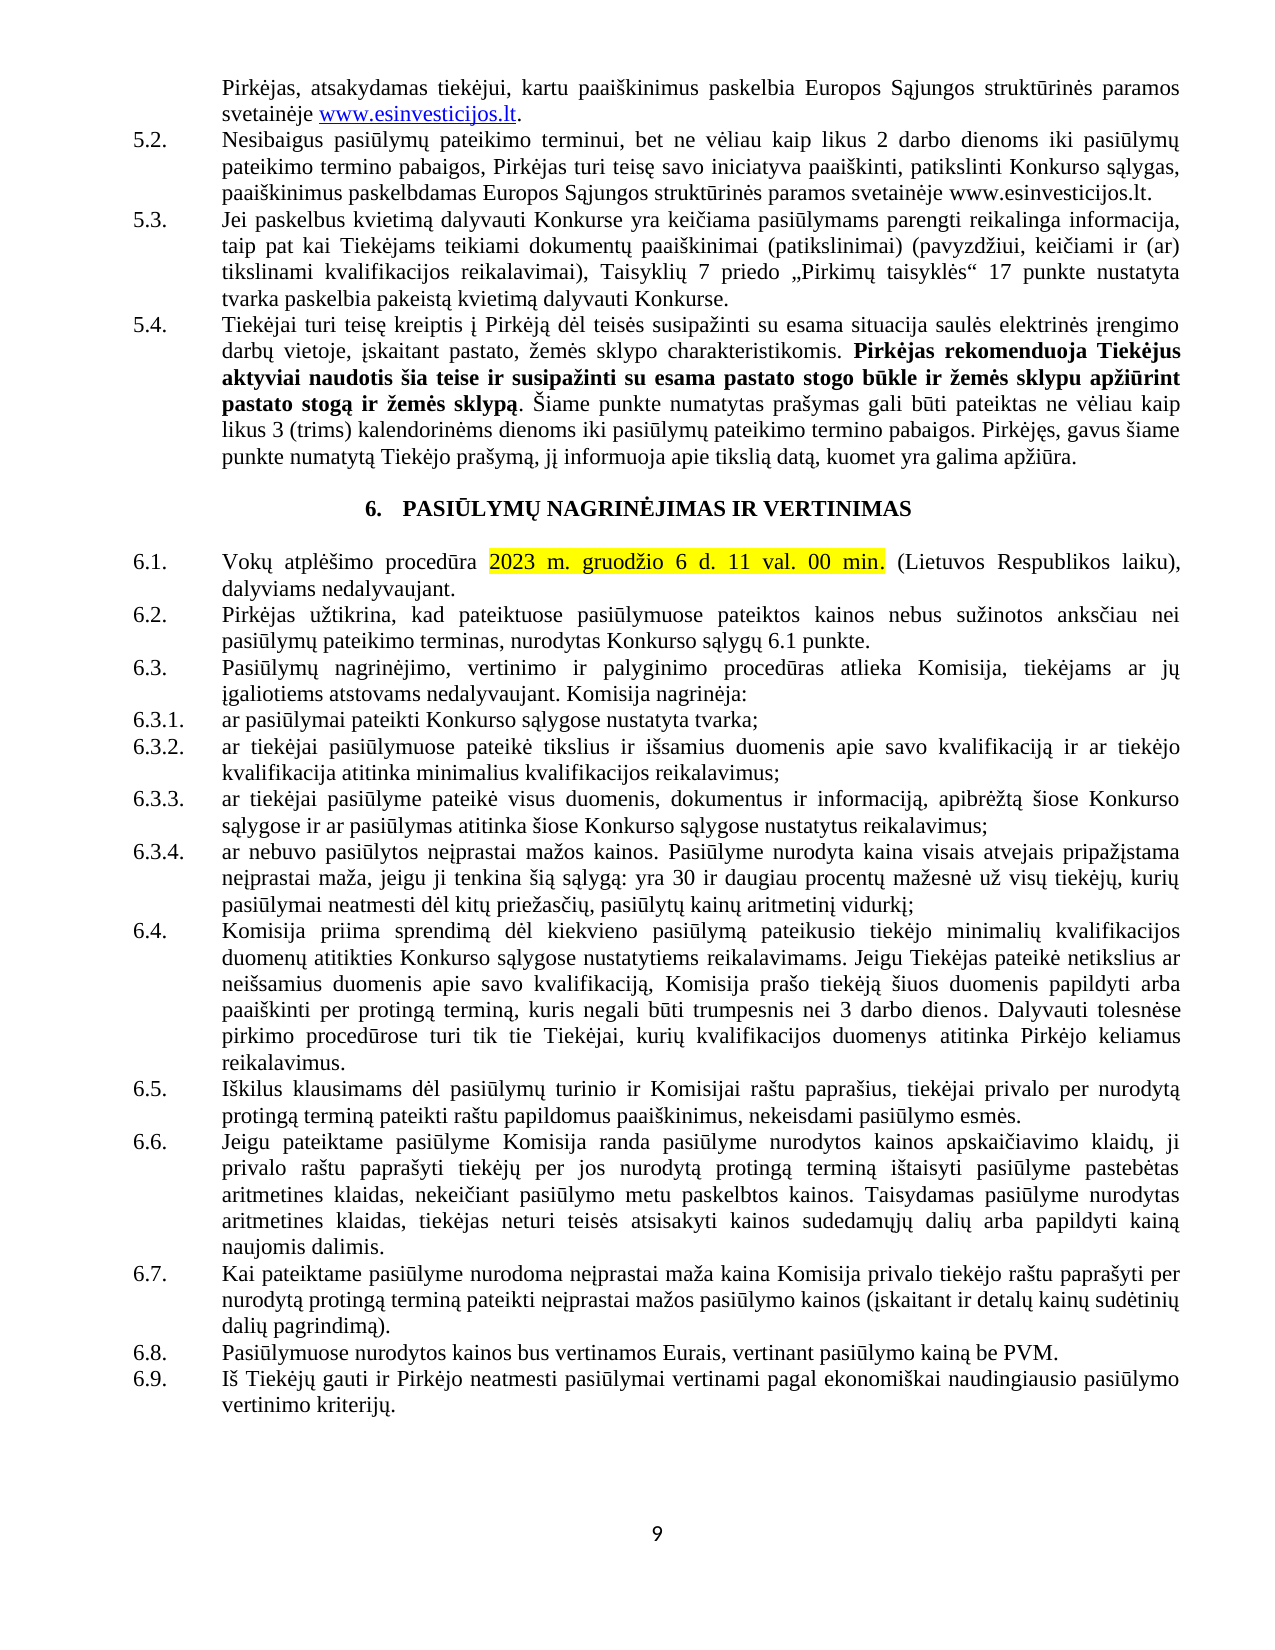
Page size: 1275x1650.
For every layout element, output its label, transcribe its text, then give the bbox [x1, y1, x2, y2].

list Jeigu pateiktame pasiūlyme Komisija randa pasiūlyme nurodytos kainos apskaičiavimo klaidų, ji privalo raštu paprašyti tiekėjų per jos nurodytą protingą terminą ištaisyti pasiūlyme pastebėtas aritmetines klaidas, nekeičiant pasiūlymo metu paskelbtos kainos. Taisydamas pasiūlyme nurodytas aritmetines klaidas, tiekėjas neturi teisės atsisakyti kainos sudedamųjų dalių arba papildyti kainą naujomis dalimis. [133, 1128, 1181, 1260]
list Jei paskelbus kvietimą dalyvauti Konkurse yra keičiama pasiūlymams parengti reikalinga informacija, taip pat kai Tiekėjams teikiami dokumentų paaiškinimai (patikslinimai) (pavyzdžiui, keičiami ir (ar) tikslinami kvalifikacijos reikalavimai), Taisyklių 7 priedo „Pirkimų taisyklės“ 17 punkte nustatyta tvarka paskelbia pakeistą kvietimą dalyvauti Konkurse. [133, 206, 1181, 311]
list ar tiekėjai pasiūlymuose pateikė tikslius ir išsamius duomenis apie savo kvalifikaciją ir ar tiekėjo kvalifikacija atitinka minimalius kvalifikacijos reikalavimus; [133, 733, 1181, 785]
list ar tiekėjai pasiūlyme pateikė visus duomenis, dokumentus ir informaciją, apibrėžtą šiose Konkurso sąlygose ir ar pasiūlymas atitinka šiose Konkurso sąlygose nustatytus reikalavimus; [133, 785, 1181, 838]
list ar pasiūlymai pateikti Konkurso sąlygose nustatyta tvarka; [133, 706, 1181, 733]
list Vokų atplėšimo procedūra 2023 m. gruodžio 6 d. 11 val. 00 min. (Lietuvos Respublikos laiku), dalyviams nedalyvaujant. [133, 548, 1181, 601]
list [133, 74, 1181, 127]
list Iš Tiekėjų gauti ir Pirkėjo neatmesti pasiūlymai vertinami pagal ekonomiškai naudingiausio pasiūlymo vertinimo kriterijų. [133, 1365, 1181, 1418]
list Pasiūlymuose nurodytos kainos bus vertinamos Eurais, vertinant pasiūlymo kainą be PVM. [133, 1339, 1181, 1365]
list Nesibaigus pasiūlymų pateikimo terminui, bet ne vėliau kaip likus 2 darbo dienoms iki pasiūlymų pateikimo termino pabaigos, Pirkėjas turi teisę savo iniciatyva paaiškinti, patikslinti Konkurso sąlygas, paaiškinimus paskelbdamas Europos Sąjungos struktūrinės paramos svetainėje www.esinvesticijos.lt. [133, 127, 1181, 206]
list Iškilus klausimams dėl pasiūlymų turinio ir Komisijai raštu paprašius, tiekėjai privalo per nurodytą protingą terminą pateikti raštu papildomus paaiškinimus, nekeisdami pasiūlymo esmės. [133, 1075, 1181, 1128]
list ar nebuvo pasiūlytos neįprastai mažos kainos. Pasiūlyme nurodyta kaina visais atvejais pripažįstama neįprastai maža, jeigu ji tenkina šią sąlygą: yra 30 ir daugiau procentų mažesnė už visų tiekėjų, kurių pasiūlymai neatmesti dėl kitų priežasčių, pasiūlytų kainų aritmetinį vidurkį; [133, 838, 1181, 917]
list Tiekėjai turi teisę kreiptis į Pirkėją dėl teisės susipažinti su esama situacija saulės elektrinės įrengimo darbų vietoje, įskaitant pastato, žemės sklypo charakteristikomis. Pirkėjas rekomenduoja Tiekėjus aktyviai naudotis šia teise ir susipažinti su esama pastato stogo būkle ir žemės sklypu apžiūrint pastato stogą ir žemės sklypą. Šiame punkte numatytas prašymas gali būti pateiktas ne vėliau kaip likus 3 (trims) kalendorinėms dienoms iki pasiūlymų pateikimo termino pabaigos. Pirkėjęs, gavus šiame punkte numatytą Tiekėjo prašymą, jį informuoja apie tikslią datą, kuomet yra galima apžiūra. [133, 311, 1181, 469]
list Kai pateiktame pasiūlyme nurodoma neįprastai maža kaina Komisija privalo tiekėjo raštu paprašyti per nurodytą protingą terminą pateikti neįprastai mažos pasiūlymo kainos (įskaitant ir detalų kainų sudėtinių dalių pagrindimą). [133, 1260, 1181, 1339]
list Pirkėjas užtikrina, kad pateiktuose pasiūlymuose pateiktos kainos nebus sužinotos anksčiau nei pasiūlymų pateikimo terminas, nurodytas Konkurso sąlygų 6.1 punkte. [133, 601, 1181, 654]
list PASIŪLYMŲ NAGRINĖJIMAS IR VERTINIMAS [95, 496, 1181, 522]
list Komisija priima sprendimą dėl kiekvieno pasiūlymą pateikusio tiekėjo minimalių kvalifikacijos duomenų atitikties Konkurso sąlygose nustatytiems reikalavimams. Jeigu Tiekėjas pateikė netikslius ar neišsamius duomenis apie savo kvalifikaciją, Komisija prašo tiekėją šiuos duomenis papildyti arba paaiškinti per protingą terminą, kuris negali būti trumpesnis nei 3 darbo dienos. Dalyvauti tolesnėse pirkimo procedūrose turi tik tie Tiekėjai, kurių kvalifikacijos duomenys atitinka Pirkėjo keliamus reikalavimus. [133, 917, 1181, 1075]
list Pasiūlymų nagrinėjimo, vertinimo ir palyginimo procedūras atlieka Komisija, tiekėjams ar jų įgaliotiems atstovams nedalyvaujant. Komisija nagrinėja: [133, 654, 1181, 706]
